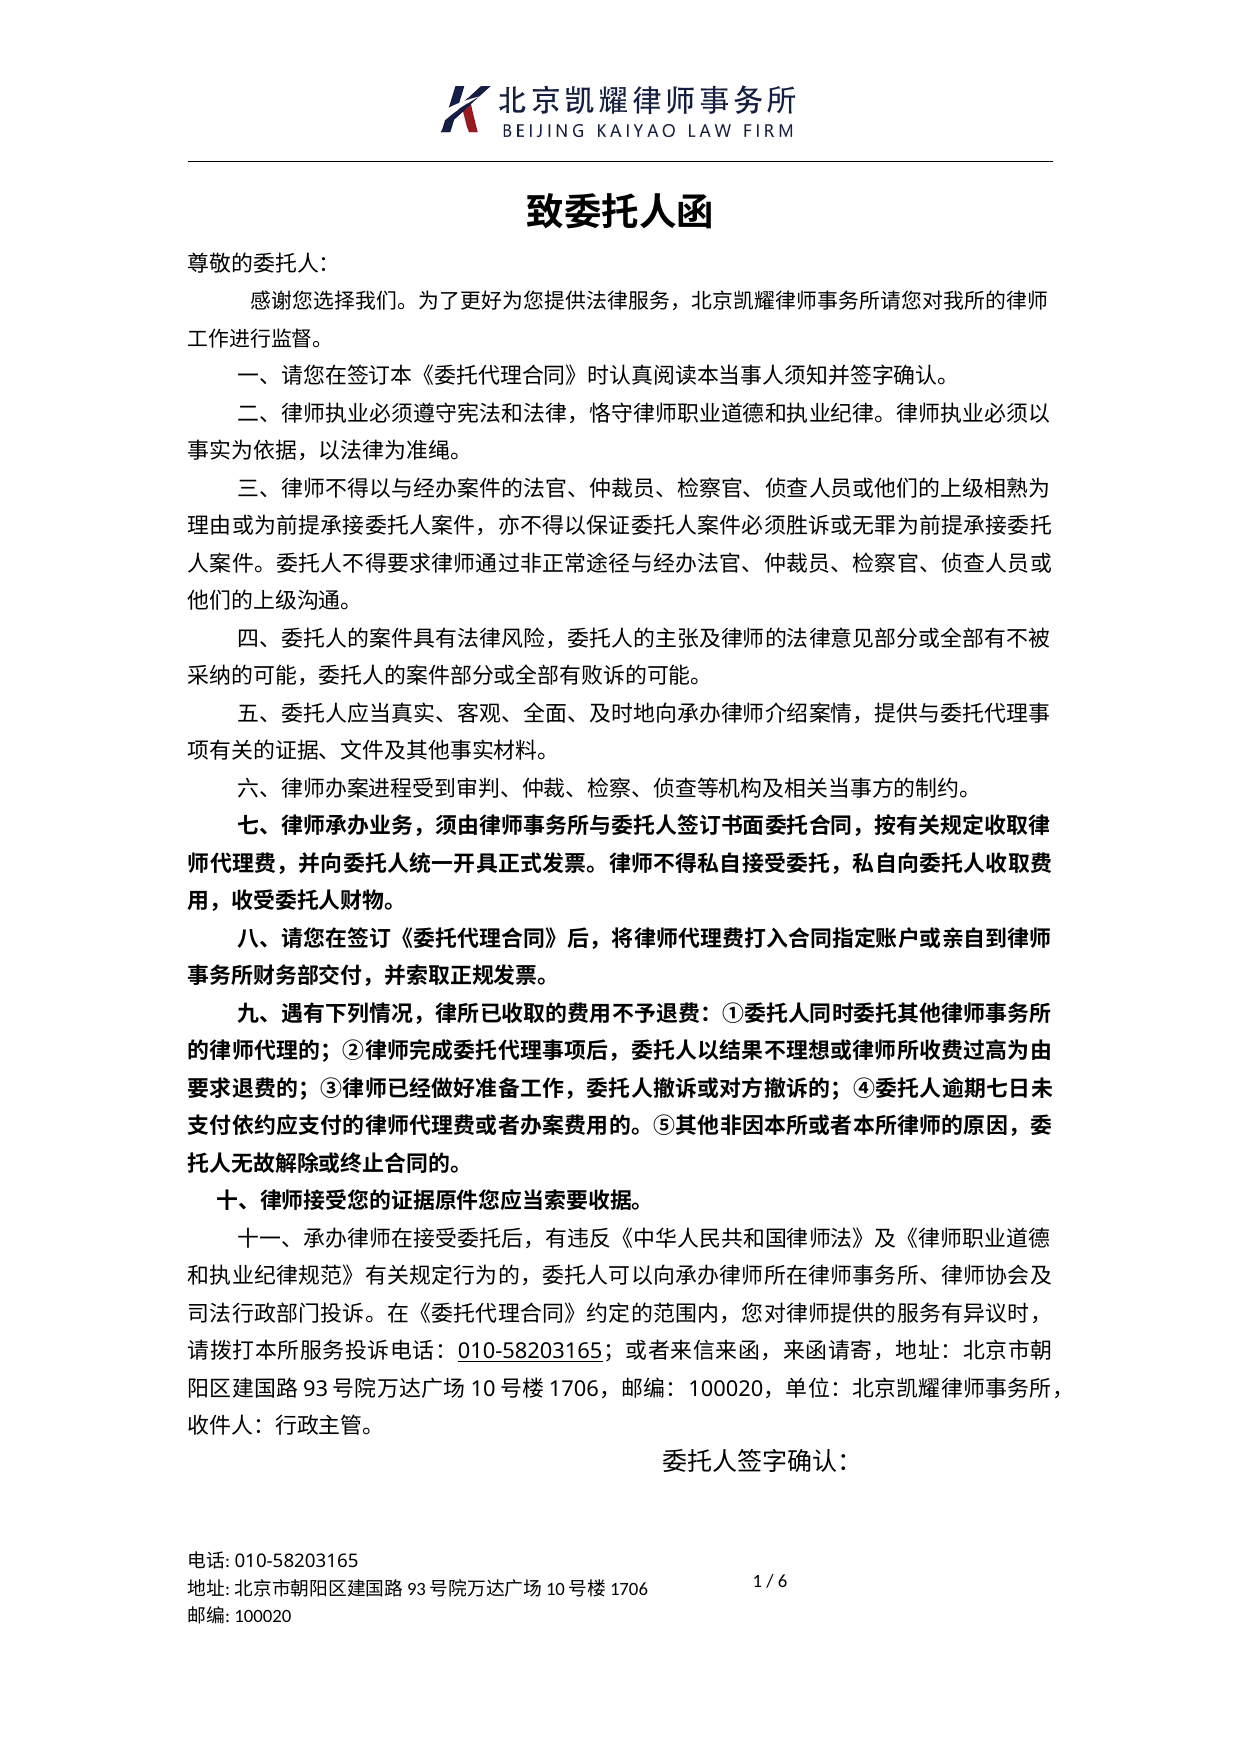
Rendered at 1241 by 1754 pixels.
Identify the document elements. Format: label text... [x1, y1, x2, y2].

text 八、请您在签订《委托代理合同》后，将律师代理费打入合同指定账户或亲自到律师事务所财务部交付，并索取正规发票。 [187, 916, 1053, 991]
text 致委托人函 [187, 176, 1053, 241]
text 九、遇有下列情况，律所已收取的费用不予退费：①委托人同时委托其他律师事务所的律师代理的；②律师完成委托代理事项后，委托人以结果不理想或律师所收费过高为由要求退费的；③律师已经做好准备工作，委托人撤诉或对方撤诉的；④委托人逾期七日未支付依约应支付的律师代理费或者办案费用的。⑤其他非因本所或者本所律师的原因，委托人无故解除或终止合同的。 [187, 991, 1053, 1179]
text 一、请您在签订本《委托代理合同》时认真阅读本当事人须知并签字确认。 [187, 354, 1053, 391]
text 三、律师不得以与经办案件的法官、仲裁员、检察官、侦查人员或他们的上级相熟为理由或为前提承接委托人案件，亦不得以保证委托人案件必须胜诉或无罪为前提承接委托人案件。委托人不得要求律师通过非正常途径与经办法官、仲裁员、检察官、侦查人员或他们的上级沟通。 [187, 466, 1053, 616]
text 委托人签字确认： [187, 1441, 1053, 1478]
text 四、委托人的案件具有法律风险，委托人的主张及律师的法律意见部分或全部有不被采纳的可能，委托人的案件部分或全部有败诉的可能。 [187, 616, 1053, 691]
text 尊敬的委托人： [187, 241, 1053, 279]
picture [416, 59, 824, 159]
text 十、律师接受您的证据原件您应当索要收据。 [187, 1179, 1053, 1216]
text 六、律师办案进程受到审判、仲裁、检察、侦查等机构及相关当事方的制约。 [187, 766, 1053, 804]
text 五、委托人应当真实、客观、全面、及时地向承办律师介绍案情，提供与委托代理事项有关的证据、文件及其他事实材料。 [187, 691, 1053, 766]
text 二、律师执业必须遵守宪法和法律，恪守律师职业道德和执业纪律。律师执业必须以事实为依据，以法律为准绳。 [187, 391, 1053, 466]
text 七、律师承办业务，须由律师事务所与委托人签订书面委托合同，按有关规定收取律师代理费，并向委托人统一开具正式发票。律师不得私自接受委托，私自向委托人收取费用，收受委托人财物。 [187, 804, 1053, 916]
text 感谢您选择我们。为了更好为您提供法律服务，北京凯耀律师事务所请您对我所的律师工作进行监督。 [187, 279, 1053, 354]
text 十一、承办律师在接受委托后，有违反《中华人民共和国律师法》及《律师职业道德和执业纪律规范》有关规定行为的，委托人可以向承办律师所在律师事务所、律师协会及司法行政部门投诉。在《委托代理合同》约定的范围内，您对律师提供的服务有异议时，请拨打本所服务投诉电话：010-58203165；或者来信来函，来函请寄，地址：北京市朝阳区建国路93号院万达广场10号楼1706，邮编：100020，单位：北京凯耀律师事务所，收件人：行政主管。 [187, 1216, 1053, 1441]
